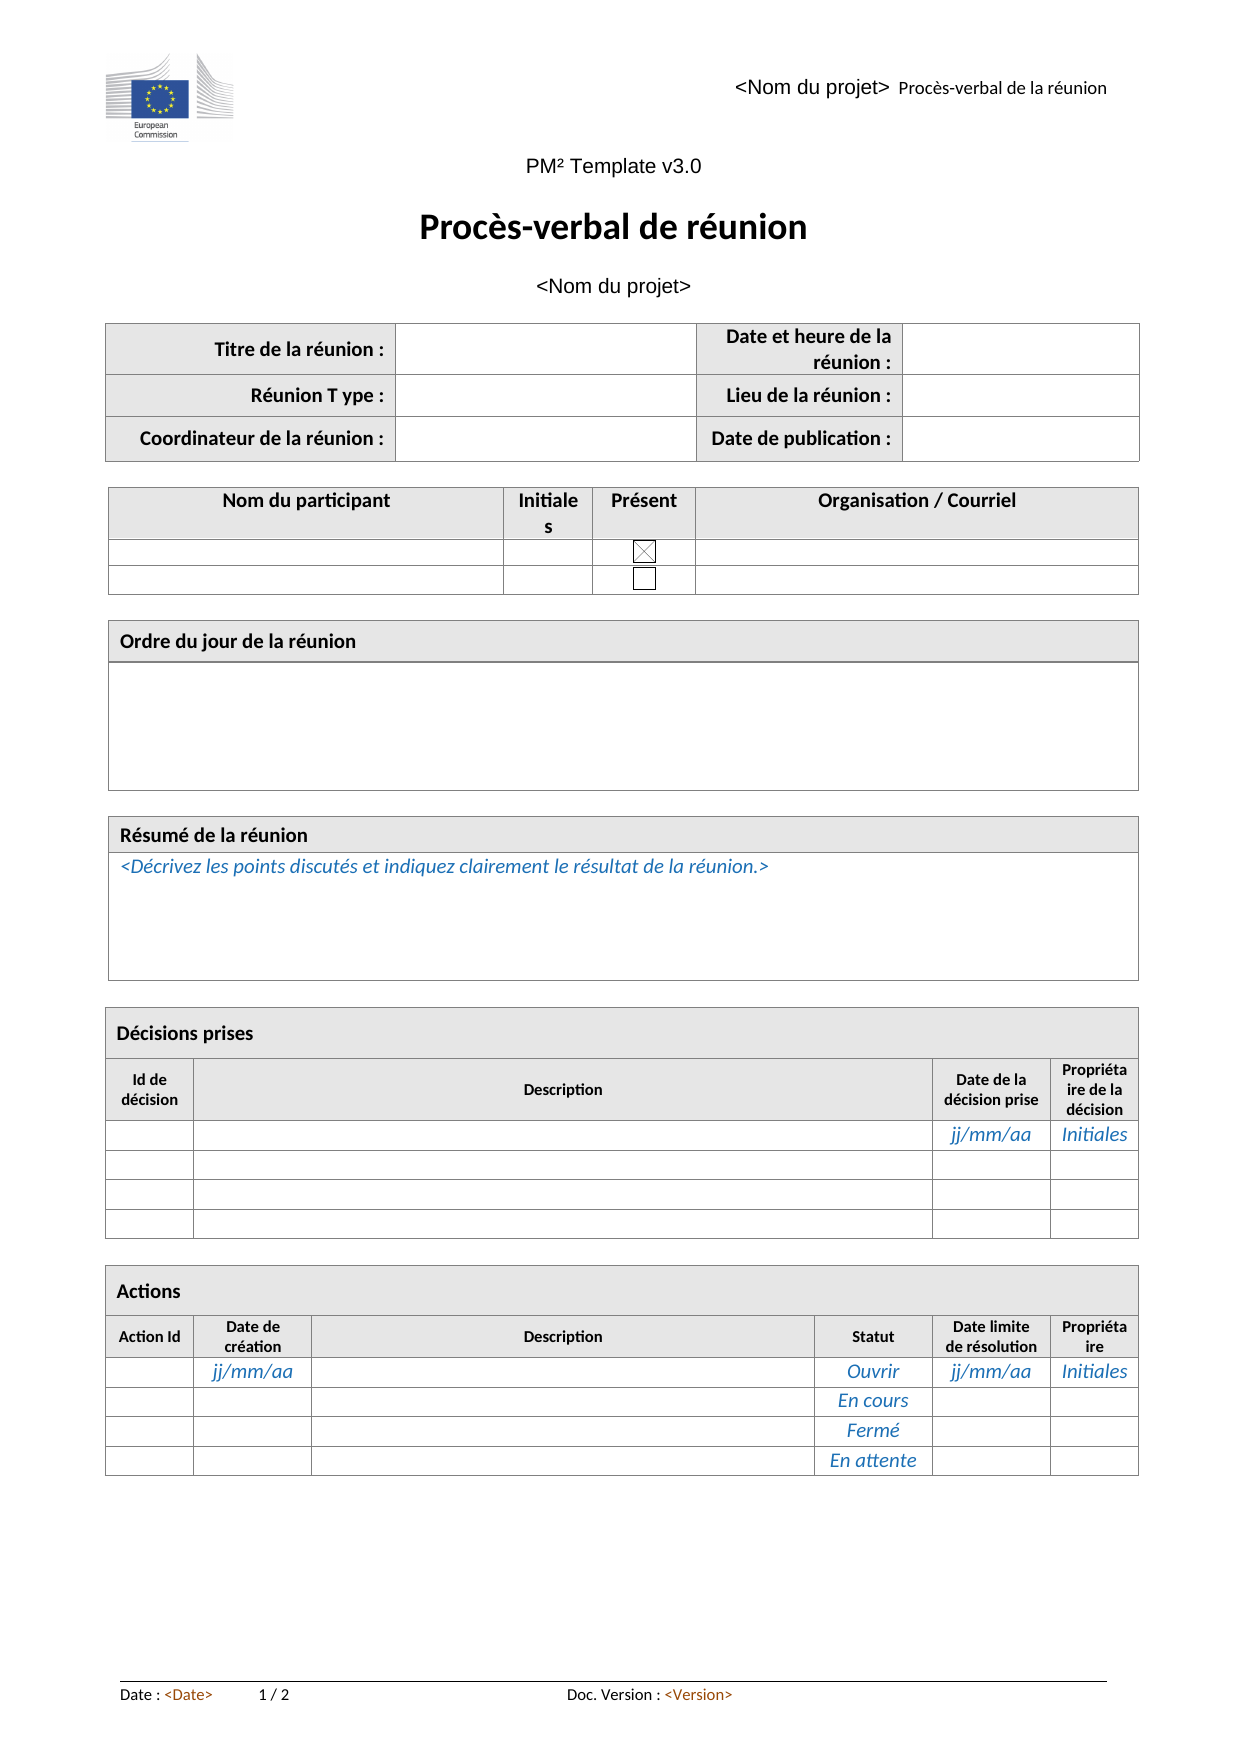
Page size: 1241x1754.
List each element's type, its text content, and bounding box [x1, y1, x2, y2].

table_cell [109, 663, 1138, 789]
table_cell Propriétaire [1051, 1316, 1138, 1357]
table_cell En attente [815, 1447, 932, 1475]
table_header [396, 324, 696, 374]
table_cell [106, 1417, 193, 1446]
table_cell [106, 1180, 193, 1209]
table_header Ordre du jour de la réunion [109, 621, 1138, 661]
table_cell [593, 566, 695, 594]
table_cell [933, 1417, 1050, 1446]
table_cell [194, 1388, 311, 1416]
table_cell [396, 375, 696, 416]
table_cell [194, 1121, 932, 1149]
table_cell [504, 540, 592, 565]
table_cell Initiales [1051, 1121, 1138, 1149]
table_cell [106, 1121, 193, 1149]
table_cell [396, 417, 696, 461]
table_cell [1051, 1388, 1138, 1416]
table_header Nom du participant [109, 488, 503, 538]
table_cell <Décrivez les points discutés et indiquez clairement le résultat de la réunion.> [109, 853, 1138, 980]
table_cell Date de création [194, 1316, 311, 1357]
table_cell [312, 1447, 814, 1475]
table_cell En cours [815, 1388, 932, 1416]
table_header Titre de la réunion : [106, 324, 395, 374]
table_cell jj/mm/aa [933, 1358, 1050, 1387]
table_cell [194, 1417, 311, 1446]
table_cell [194, 1151, 932, 1179]
table_cell [109, 566, 503, 594]
table_cell [1051, 1447, 1138, 1475]
table_cell [312, 1388, 814, 1416]
table_cell Description [194, 1059, 932, 1120]
table_cell jj/mm/aa [933, 1121, 1050, 1149]
table_cell [106, 1447, 193, 1475]
table_cell Propriétaire de la décision [1051, 1059, 1138, 1120]
table_cell [504, 566, 592, 594]
table_cell [312, 1417, 814, 1446]
table_cell Réunion T ype : [106, 375, 395, 416]
table_cell Date limite de résolution [933, 1316, 1050, 1357]
table_cell Id de décision [106, 1059, 193, 1120]
table_cell Ouvrir [815, 1358, 932, 1387]
table_header Organisation / Courriel [696, 488, 1138, 538]
table_cell [903, 375, 1139, 416]
table_cell [194, 1180, 932, 1209]
table_cell [1051, 1417, 1138, 1446]
table_cell Statut [815, 1316, 932, 1357]
table_cell [1051, 1151, 1138, 1179]
text Procès-verbal de réunion [120, 203, 1107, 249]
table_cell [109, 540, 503, 565]
table_header Décisions prises [106, 1008, 1138, 1058]
table_cell [106, 1358, 193, 1387]
table_cell Fermé [815, 1417, 932, 1446]
table_cell [933, 1180, 1050, 1209]
table_cell [933, 1151, 1050, 1179]
table_cell [194, 1210, 932, 1238]
table_header Date et heure de la réunion : [697, 324, 902, 374]
table_cell Coordinateur de la réunion : [106, 417, 395, 461]
table_cell [1051, 1210, 1138, 1238]
table_cell Description [312, 1316, 814, 1357]
table_cell [312, 1358, 814, 1387]
table_cell [194, 1447, 311, 1475]
table_cell Date de la décision prise [933, 1059, 1050, 1120]
table_header [903, 324, 1139, 374]
table_cell Action Id [106, 1316, 193, 1357]
table_cell [696, 566, 1138, 594]
table_header Résumé de la réunion [109, 817, 1138, 852]
table_cell [106, 1210, 193, 1238]
table_cell [933, 1388, 1050, 1416]
table_header Présent [593, 488, 695, 538]
table_cell jj/mm/aa [194, 1358, 311, 1387]
table_cell [903, 417, 1139, 461]
table_cell [106, 1388, 193, 1416]
table_cell [933, 1210, 1050, 1238]
table_cell Lieu de la réunion : [697, 375, 902, 416]
table_header Initiales [504, 488, 592, 538]
table_cell [593, 540, 695, 565]
table_cell Date de publication : [697, 417, 902, 461]
table_header Actions [106, 1266, 1138, 1315]
table_cell [696, 540, 1138, 565]
table_cell Initiales [1051, 1358, 1138, 1387]
table_cell [1051, 1180, 1138, 1209]
table_cell [106, 1151, 193, 1179]
table_cell [933, 1447, 1050, 1475]
